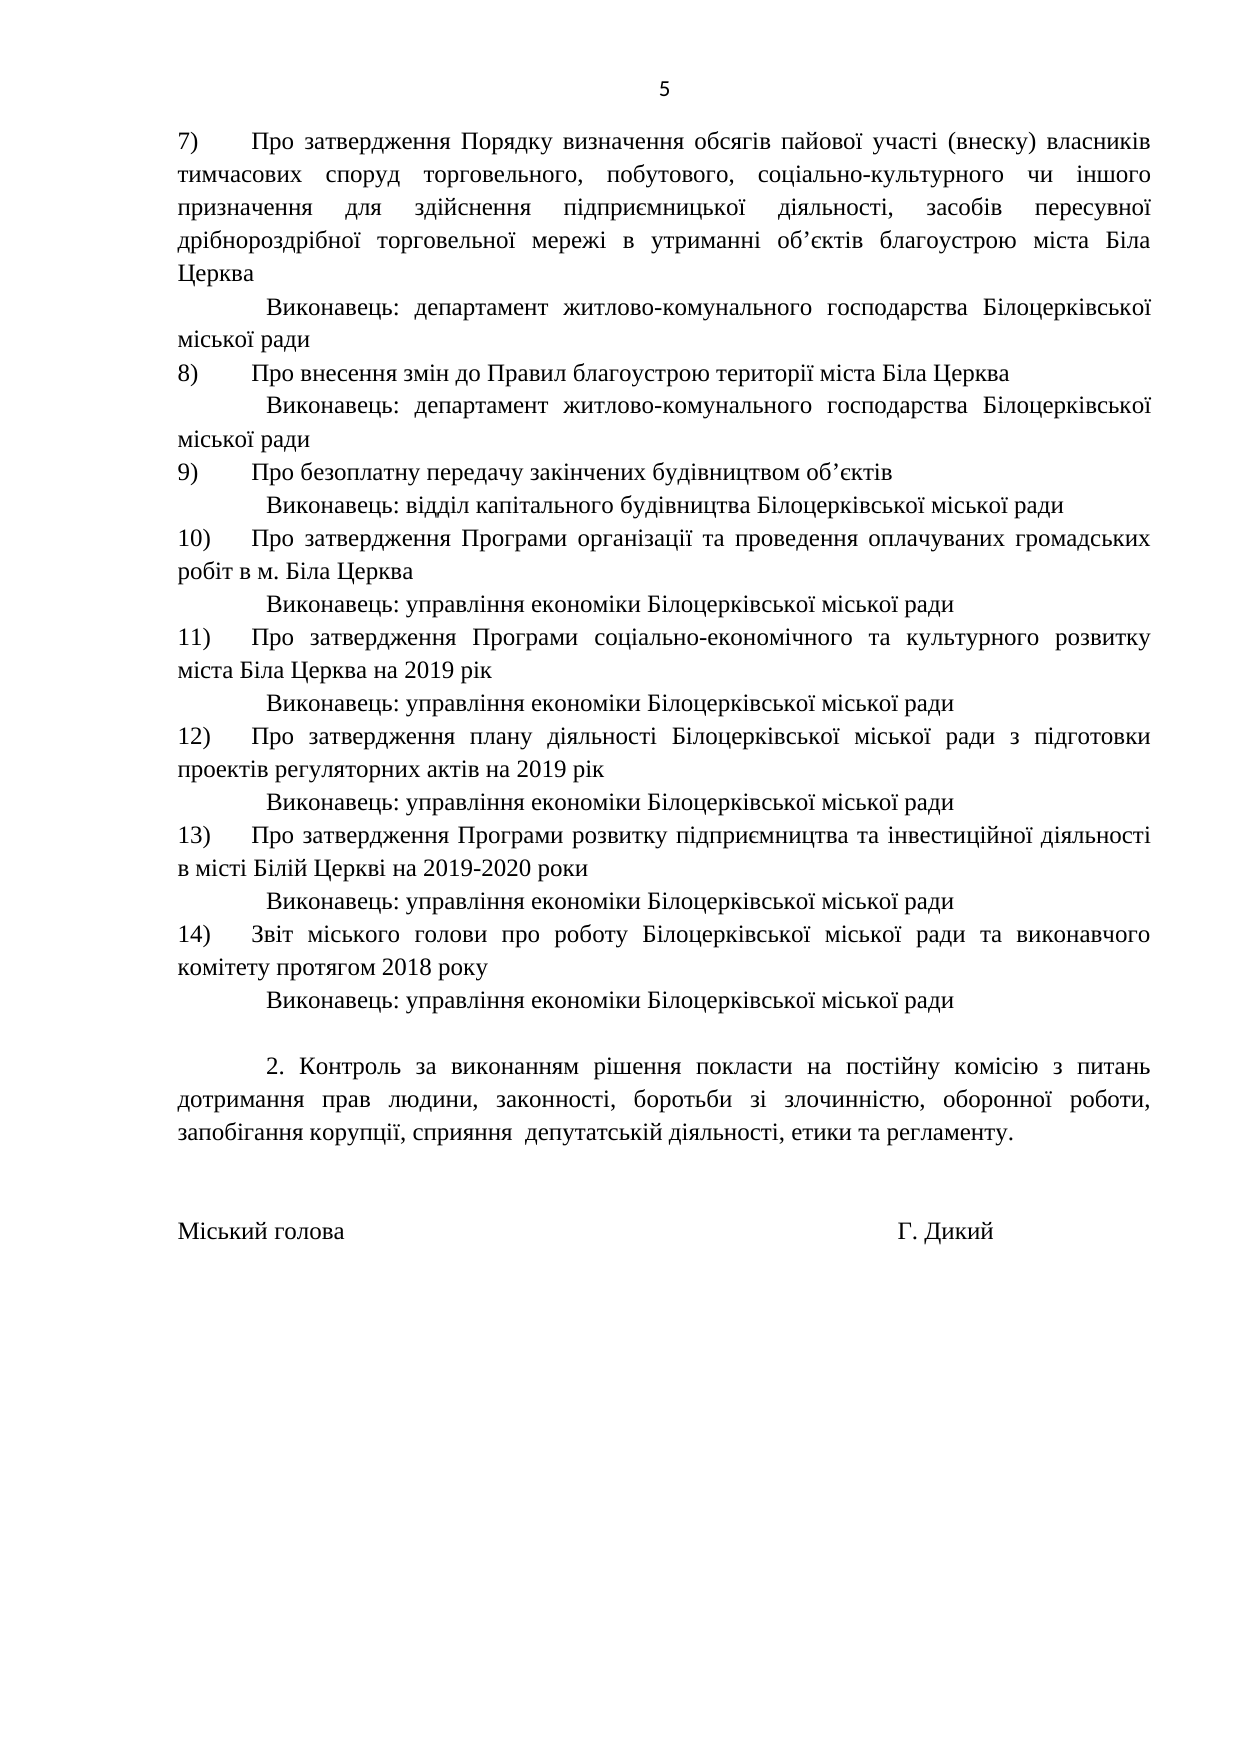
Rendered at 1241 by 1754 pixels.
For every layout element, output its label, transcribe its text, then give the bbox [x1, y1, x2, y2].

list Виконавець: управління економіки Білоцерківської міської ради [177, 589, 1152, 617]
list Виконавець: управління економіки Білоцерківської міської ради [177, 886, 1152, 915]
list Звіт міського голови про роботу Білоцерківської міської ради та виконавчого комітету протягом 2018 року [177, 919, 1152, 981]
list Виконавець: відділ капітального будівництва Білоцерківської міської ради [177, 490, 1152, 518]
text 2. Контроль за виконанням рішення покласти на постійну комісію з питань дотримання прав людини, законності, боротьби зі злочинністю, оборонної роботи, запобігання корупції, сприяння депутатській діяльності, етики та регламенту. [177, 1051, 1152, 1146]
list Про затвердження плану діяльності Білоцерківської міської ради з підготовки проектів регуляторних актів на 2019 рік [177, 721, 1152, 783]
list Про затвердження Програми організації та проведення оплачуваних громадських робіт в м. Біла Церква [177, 523, 1152, 584]
list Про затвердження Програми розвитку підприємництва та інвестиційної діяльності в місті Білій Церкві на 2019-2020 роки [177, 820, 1152, 882]
list Виконавець: департамент житлово-комунального господарства Білоцерківської міської ради [177, 391, 1152, 452]
list Про затвердження Порядку визначення обсягів пайової участі (внеску) власників тимчасових споруд торговельного, побутового, соціально-культурного чи іншого призначення для здійснення підприємницької діяльності, засобів пересувної дрібнороздрібної торговельної мережі в утриманні об’єктів благоустрою міста Біла Церква [177, 126, 1152, 287]
list Виконавець: департамент житлово-комунального господарства Білоцерківської міської ради [177, 292, 1152, 353]
text Міський голова Г. Дикий [177, 1216, 1152, 1245]
list Про внесення змін до Правил благоустрою території міста Біла Церква [177, 358, 1152, 386]
list Виконавець: управління економіки Білоцерківської міської ради [177, 688, 1152, 717]
list Виконавець: управління економіки Білоцерківської міської ради [177, 985, 1152, 1014]
list Про затвердження Програми соціально-економічного та культурного розвитку міста Біла Церква на 2019 рік [177, 622, 1152, 683]
list Про безоплатну передачу закінчених будівництвом об’єктів [177, 457, 1152, 485]
list Виконавець: управління економіки Білоцерківської міської ради [177, 787, 1152, 816]
